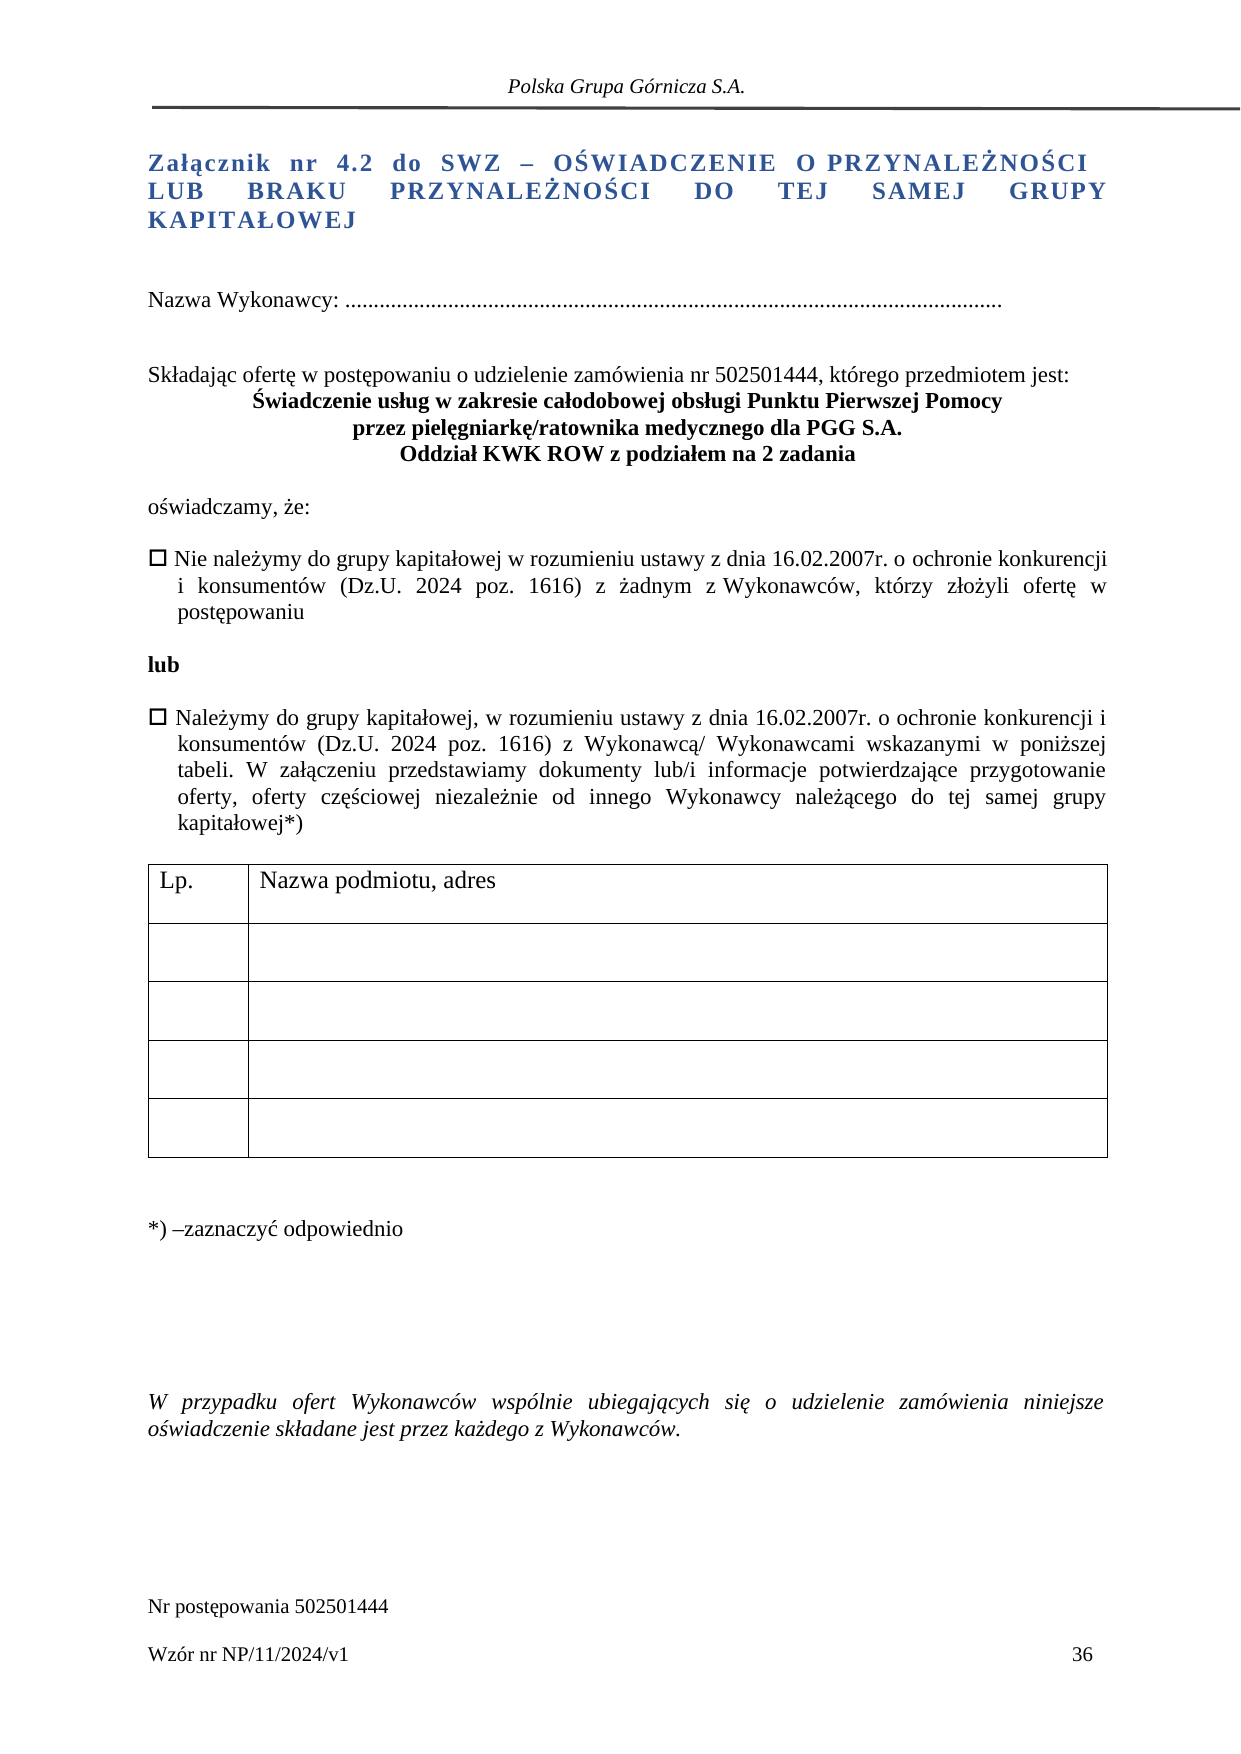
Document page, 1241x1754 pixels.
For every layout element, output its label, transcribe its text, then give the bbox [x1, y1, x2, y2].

table_cell [249, 924, 1107, 981]
text oświadczamy, że: [148, 493, 1107, 519]
table_cell [249, 1099, 1107, 1157]
text Załącznik nr 4.2 do SWZ – OŚWIADCZENIE O PRZYNALEŻNOŚCI LUB BRAKU PRZYNALEŻNOŚCI DO TEJ SAMEJ GRUPY KAPITAŁOWEJ [148, 148, 1107, 234]
table_cell [149, 1041, 248, 1098]
text W przypadku ofert Wykonawców wspólnie ubiegających się o udzielenie zamówienia niniejsze oświadczenie składane jest przez każdego z Wykonawców. [148, 1388, 1107, 1441]
text Oddział KWK ROW z podziałem na 2 zadania [148, 440, 1107, 466]
table_cell [149, 924, 248, 981]
text Nie należymy do grupy kapitałowej w rozumieniu ustawy z dnia 16.02.2007r. o ochronie konkurencji i konsumentów (Dz.U. 2024 poz. 1616) z żadnym z Wykonawców, którzy złożyli ofertę w postępowaniu [148, 546, 1107, 624]
text lub [148, 651, 1107, 677]
text Składając ofertę w postępowaniu o udzielenie zamówienia nr 502501444, którego przedmiotem jest: [148, 361, 1107, 387]
text Nazwa Wykonawcy: ................................................................................................................... [148, 287, 1107, 313]
table_cell [149, 982, 248, 1040]
table_header Lp. [149, 865, 248, 923]
text Należymy do grupy kapitałowej, w rozumieniu ustawy z dnia 16.02.2007r. o ochronie konkurencji i konsumentów (Dz.U. 2024 poz. 1616) z Wykonawcą/ Wykonawcami wskazanymi w poniższej tabeli. W załączeniu przedstawiamy dokumenty lub/i informacje potwierdzające przygotowanie oferty, oferty częściowej niezależnie od innego Wykonawcy należącego do tej samej grupy kapitałowej*) [148, 704, 1107, 835]
text przez pielęgniarkę/ratownika medycznego dla PGG S.A. [148, 414, 1107, 440]
text *) –zaznaczyć odpowiednio [148, 1215, 1107, 1242]
table_cell [249, 1041, 1107, 1098]
table_header Nazwa podmiotu, adres [249, 865, 1107, 923]
text Świadczenie usług w zakresie całodobowej obsługi Punktu Pierwszej Pomocy [148, 387, 1107, 414]
table_cell [249, 982, 1107, 1040]
table_cell [149, 1099, 248, 1157]
